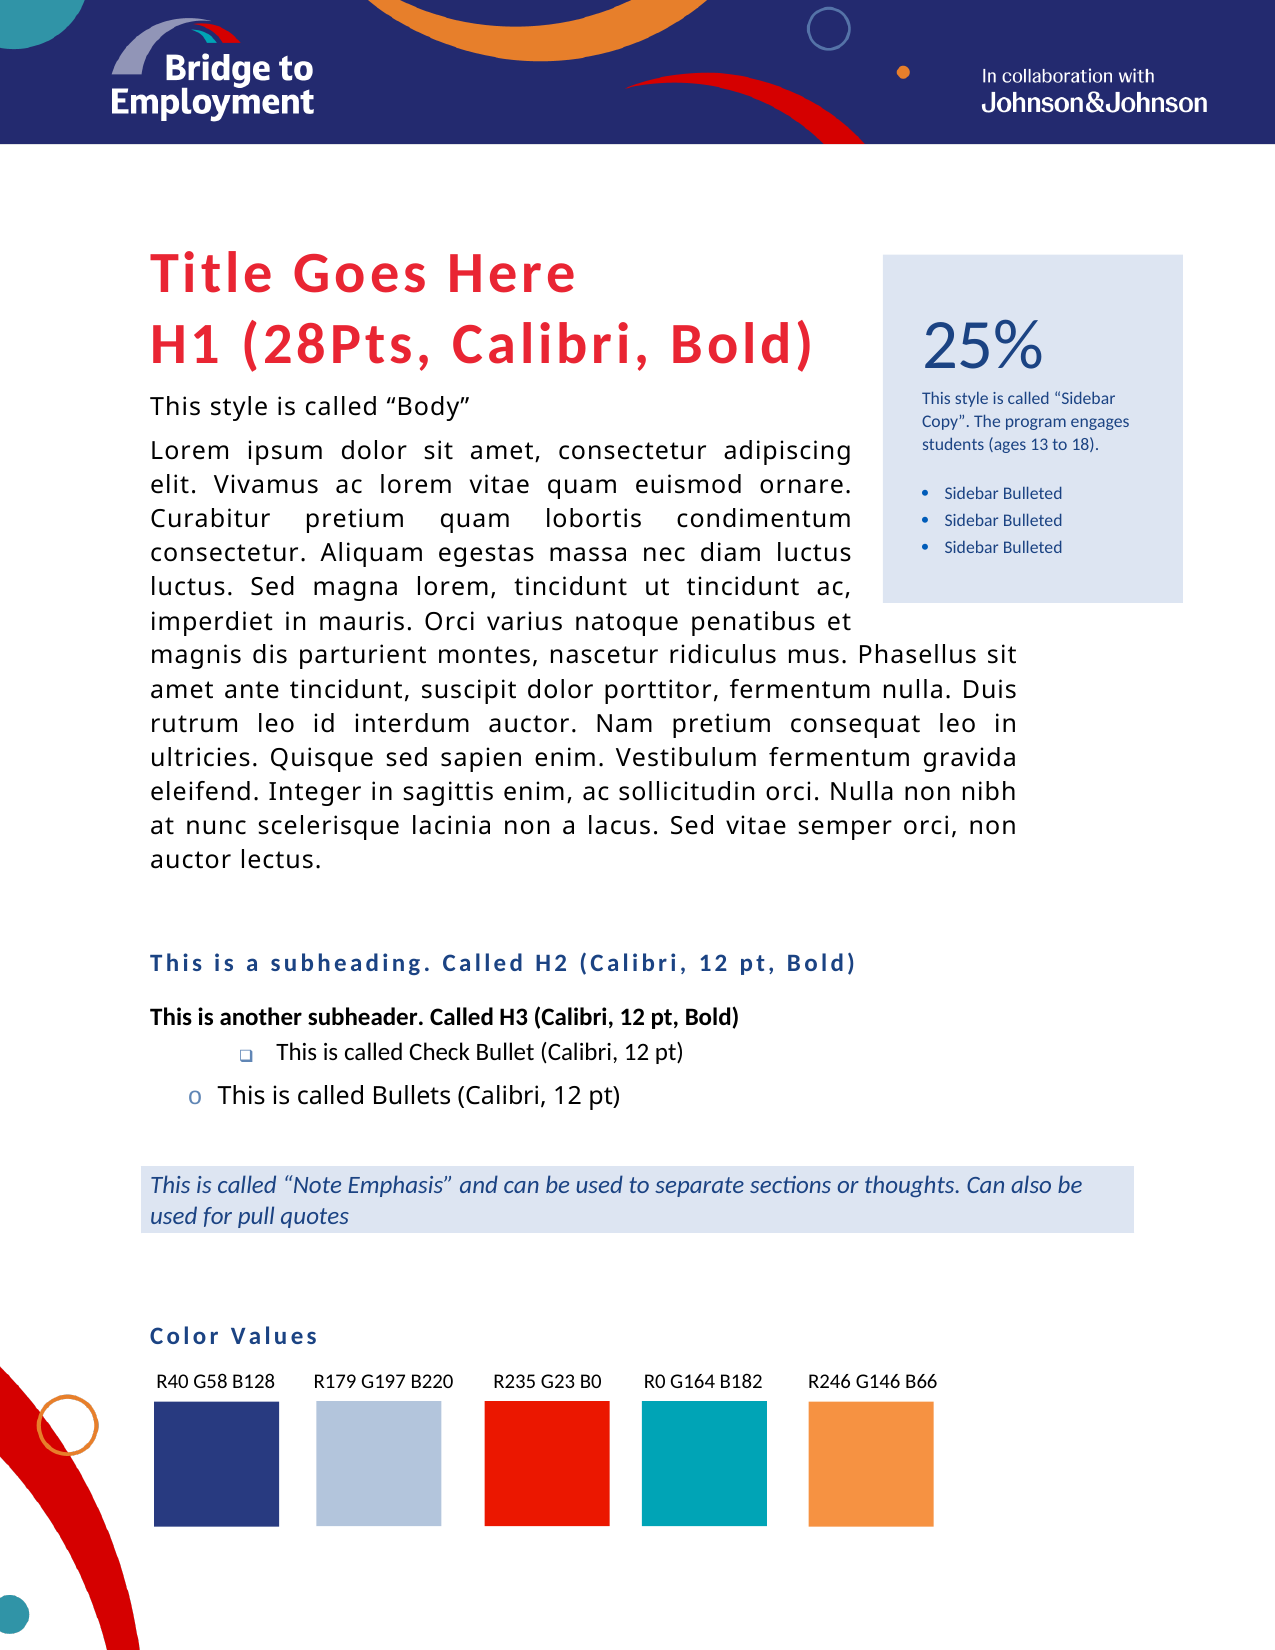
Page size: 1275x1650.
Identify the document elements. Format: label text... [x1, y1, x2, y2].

text This is another subheader. Called H3 (Calibri, 12 pt, Bold) [150, 1001, 1125, 1032]
text This style is called “Body” [150, 388, 882, 422]
text This is called “Note Emphasis” and can be used to separate sections or thoughts. Can also be used for pull quotes [142, 1167, 1133, 1232]
text This is called Bullets (Calibri, 12 pt) [187, 1080, 1125, 1111]
text This is called Check Bullet (Calibri, 12 pt) [238, 1032, 1125, 1067]
picture [0, 0, 1275, 1650]
text Title Goes Here H1 (28Pts, Calibri, Bold) [150, 235, 1125, 378]
text Lorem ipsum dolor sit amet, consectetur adipiscing elit. Vivamus ac lorem vitae quam euismod ornare. Curabitur pretium quam lobortis condimentum consectetur. Aliquam egestas massa nec diam luctus luctus. Sed magna lorem, tincidunt ut tincidunt ac, imperdiet in mauris. Orci varius natoque penatibus et magnis dis parturient montes, nascetur ridiculus mus. Phasellus sit amet ante tincidunt, suscipit dolor porttitor, fermentum nulla. Duis rutrum leo id interdum auctor. Nam pretium consequat leo in ultricies. Quisque sed sapien enim. Vestibulum fermentum gravida eleifend. Integer in sagittis enim, ac sollicitudin orci. Nulla non nibh at nunc scelerisque lacinia non a lacus. Sed vitae semper orci, non auctor lectus. [150, 433, 1018, 876]
